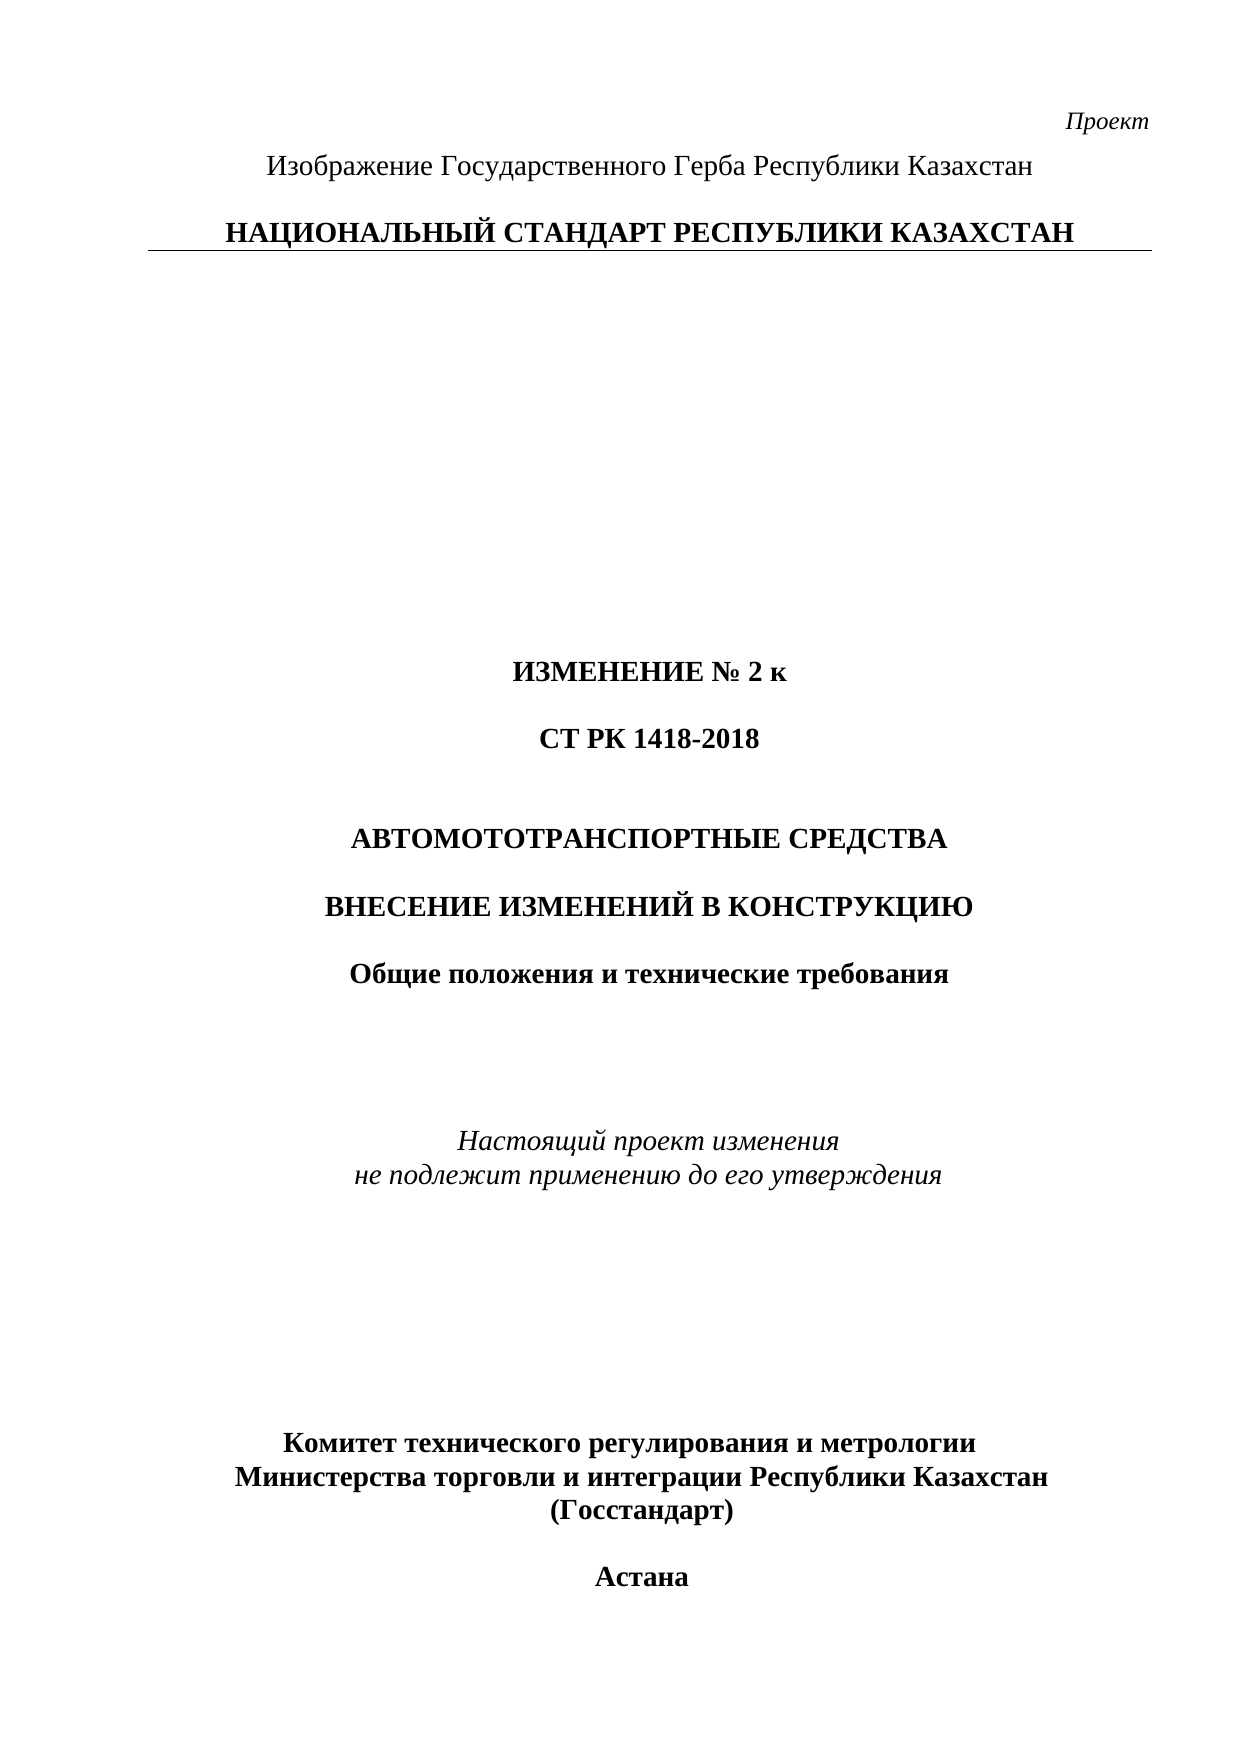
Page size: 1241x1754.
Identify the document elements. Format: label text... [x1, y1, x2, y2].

text Настоящий проект изменения [148, 1123, 1152, 1157]
text АВТОМОТОТРАНСПОРТНЫЕ СРЕДСТВА [148, 822, 1151, 855]
text Общие положения и технические требования [148, 956, 1151, 989]
text ИЗМЕНЕНИЕ № 2 к [148, 654, 1152, 687]
text Изображение Государственного Герба Республики Казахстан [148, 148, 1152, 181]
text СТ РК 1418-2018 [148, 721, 1151, 754]
text Министерства торговли и интеграции Республики Казахстан [133, 1459, 1151, 1492]
text НАЦИОНАЛЬНЫЙ СТАНДАРТ РЕСПУБЛИКИ КАЗАХСТАН [148, 215, 1152, 250]
text (Госстандарт) [133, 1492, 1151, 1526]
text Комитет технического регулирования и метрологии [148, 1425, 1112, 1459]
text ВНЕСЕНИЕ ИЗМЕНЕНИЙ В КОНСТРУКЦИЮ [148, 889, 1151, 922]
text Астана [133, 1559, 1151, 1593]
text не подлежит применению до его утверждения [148, 1157, 1152, 1191]
